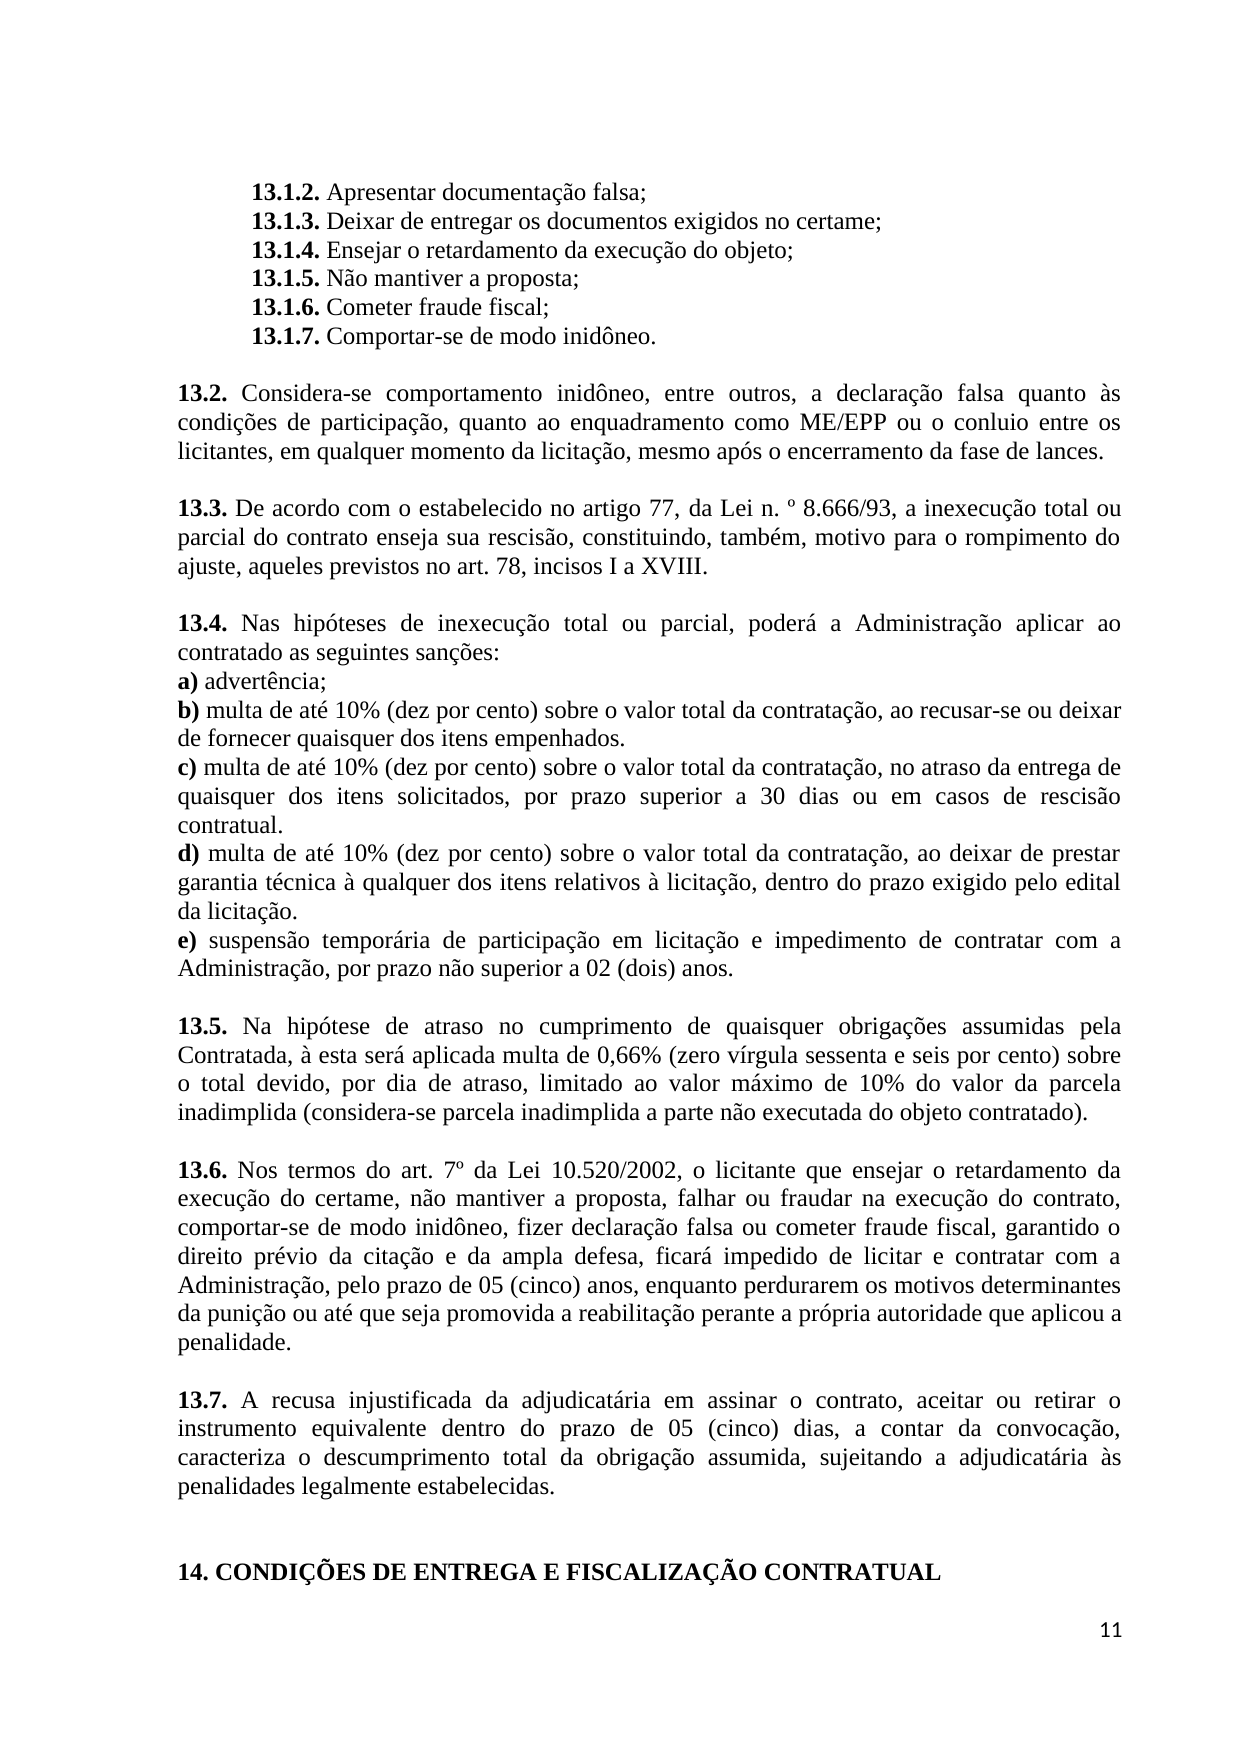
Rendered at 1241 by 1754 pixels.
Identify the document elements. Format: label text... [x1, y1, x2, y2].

text 13.3. De acordo com o estabelecido no artigo 77, da Lei n. º 8.666/93, a inexecução total ou parcial do contrato enseja sua rescisão, constituindo, também, motivo para o rompimento do ajuste, aqueles previstos no art. 78, incisos I a XVIII. [177, 493, 1122, 580]
text 13.1.6. Cometer fraude fiscal; [177, 292, 1122, 321]
text 13.1.5. Não mantiver a proposta; [177, 263, 1122, 292]
text e) suspensão temporária de participação em licitação e impedimento de contratar com a Administração, por prazo não superior a 02 (dois) anos. [177, 925, 1122, 982]
text d) multa de até 10% (dez por cento) sobre o valor total da contratação, ao deixar de prestar garantia técnica à qualquer dos itens relativos à licitação, dentro do prazo exigido pelo edital da licitação. [177, 838, 1122, 925]
text c) multa de até 10% (dez por cento) sobre o valor total da contratação, no atraso da entrega de quaisquer dos itens solicitados, por prazo superior a 30 dias ou em casos de rescisão contratual. [177, 752, 1122, 838]
text b) multa de até 10% (dez por cento) sobre o valor total da contratação, ao recusar-se ou deixar de fornecer quaisquer dos itens empenhados. [177, 695, 1122, 752]
text 13.2. Considera-se comportamento inidôneo, entre outros, a declaração falsa quanto às condições de participação, quanto ao enquadramento como ME/EPP ou o conluio entre os licitantes, em qualquer momento da licitação, mesmo após o encerramento da fase de lances. [177, 378, 1122, 465]
text 13.1.7. Comportar-se de modo inidôneo. [177, 321, 1122, 350]
text 13.1.4. Ensejar o retardamento da execução do objeto; [177, 235, 1122, 263]
text a) advertência; [177, 666, 1122, 695]
text 14. CONDIÇÕES DE ENTREGA E FISCALIZAÇÃO CONTRATUAL [177, 1557, 1122, 1586]
text 13.1.3. Deixar de entregar os documentos exigidos no certame; [177, 206, 1122, 235]
text 13.6. Nos termos do art. 7º da Lei 10.520/2002, o licitante que ensejar o retardamento da execução do certame, não mantiver a proposta, falhar ou fraudar na execução do contrato, comportar-se de modo inidôneo, fizer declaração falsa ou cometer fraude fiscal, garantido o direito prévio da citação e da ampla defesa, ficará impedido de licitar e contratar com a Administração, pelo prazo de 05 (cinco) anos, enquanto perdurarem os motivos determinantes da punição ou até que seja promovida a reabilitação perante a própria autoridade que aplicou a penalidade. [177, 1155, 1122, 1356]
text 13.4. Nas hipóteses de inexecução total ou parcial, poderá a Administração aplicar ao contratado as seguintes sanções: [177, 608, 1122, 666]
text 13.5. Na hipótese de atraso no cumprimento de quaisquer obrigações assumidas pela Contratada, à esta será aplicada multa de 0,66% (zero vírgula sessenta e seis por cento) sobre o total devido, por dia de atraso, limitado ao valor máximo de 10% do valor da parcela inadimplida (considera-se parcela inadimplida a parte não executada do objeto contratado). [177, 1011, 1122, 1126]
text 13.1.2. Apresentar documentação falsa; [177, 177, 1122, 206]
text 13.7. A recusa injustificada da adjudicatária em assinar o contrato, aceitar ou retirar o instrumento equivalente dentro do prazo de 05 (cinco) dias, a contar da convocação, caracteriza o descumprimento total da obrigação assumida, sujeitando a adjudicatária às penalidades legalmente estabelecidas. [177, 1385, 1122, 1500]
